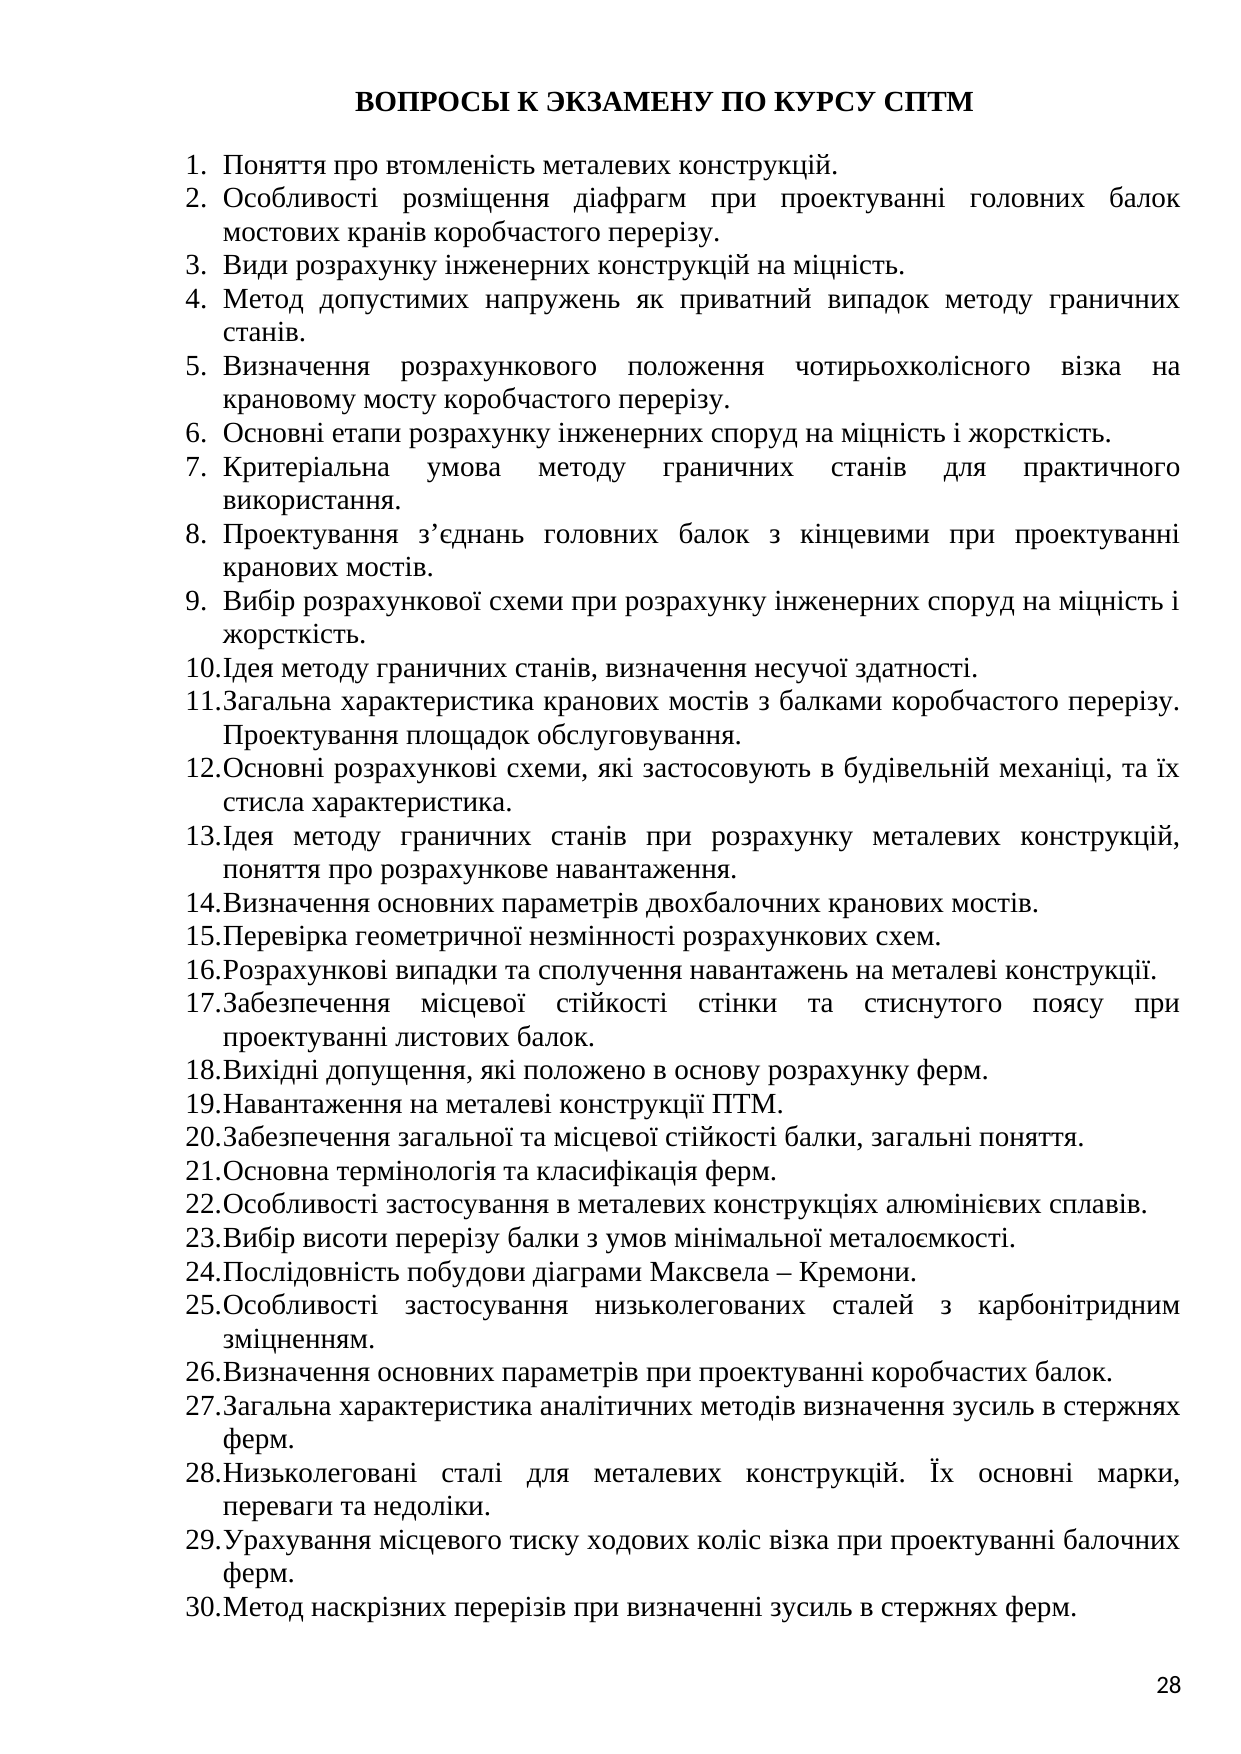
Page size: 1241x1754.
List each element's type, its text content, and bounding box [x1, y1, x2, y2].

list Вихідні допущення, які положено в основу розрахунку ферм. [185, 1052, 1181, 1086]
list Основна термінологія та класифікація ферм. [185, 1153, 1181, 1187]
list Особливості розміщення діафрагм при проектуванні головних балок мостових кранів коробчастого перерізу. [185, 180, 1181, 247]
list Метод наскрізних перерізів при визначенні зусиль в стержнях ферм. [185, 1589, 1181, 1623]
list Основні розрахункові схеми, які застосовують в будівельній механіці, та їх стисла характеристика. [185, 751, 1181, 818]
list Проектування з’єднань головних балок з кінцевими при проектуванні кранових мостів. [185, 516, 1181, 583]
list Критеріальна умова методу граничних станів для практичного використання. [185, 449, 1181, 516]
list Основні етапи розрахунку інженерних споруд на міцність і жорсткість. [185, 415, 1181, 449]
list Послідовність побудови діаграми Максвела – Кремони. [185, 1254, 1181, 1287]
list Загальна характеристика аналітичних методів визначення зусиль в стержнях ферм. [185, 1388, 1181, 1455]
list Навантаження на металеві конструкції ПТМ. [185, 1086, 1181, 1119]
list Метод допустимих напружень як приватний випадок методу граничних станів. [185, 281, 1181, 348]
list Ідея методу граничних станів при розрахунку металевих конструкцій, поняття про розрахункове навантаження. [185, 818, 1181, 885]
list Забезпечення місцевої стійкості стінки та стиснутого поясу при проектуванні листових балок. [185, 985, 1181, 1052]
list Низьколеговані сталі для металевих конструкцій. Їх основні марки, переваги та недоліки. [185, 1455, 1181, 1522]
list Визначення розрахункового положення чотирьохколісного візка на крановому мосту коробчастого перерізу. [185, 348, 1181, 415]
list Визначення основних параметрів при проектуванні коробчастих балок. [185, 1354, 1181, 1388]
list Перевірка геометричної незмінності розрахункових схем. [185, 918, 1181, 952]
list Забезпечення загальної та місцевої стійкості балки, загальні поняття. [185, 1119, 1181, 1153]
list Види розрахунку інженерних конструкцій на міцність. [185, 247, 1181, 281]
list Особливості застосування в металевих конструкціях алюмінієвих сплавів. [185, 1187, 1181, 1220]
list Ідея методу граничних станів, визначення несучої здатності. [185, 650, 1181, 683]
list Розрахункові випадки та сполучення навантажень на металеві конструкції. [185, 952, 1181, 985]
list Вибір висоти перерізу балки з умов мінімальної металоємкості. [185, 1220, 1181, 1254]
list Вибір розрахункової схеми при розрахунку інженерних споруд на міцність і жорсткість. [185, 583, 1181, 650]
list Урахування місцевого тиску ходових коліс візка при проектуванні балочних ферм. [185, 1522, 1181, 1589]
list Особливості застосування низьколегованих сталей з карбонітридним зміцненням. [185, 1287, 1181, 1354]
text ВОПРОСЫ К ЭКЗАМЕНУ ПО КУРСУ СПТМ [148, 84, 1181, 118]
list Поняття про втомленість металевих конструкцій. [185, 147, 1181, 180]
list Загальна характеристика кранових мостів з балками коробчастого перерізу. Проектування площадок обслуговування. [185, 683, 1181, 751]
list Визначення основних параметрів двохбалочних кранових мостів. [185, 885, 1181, 918]
